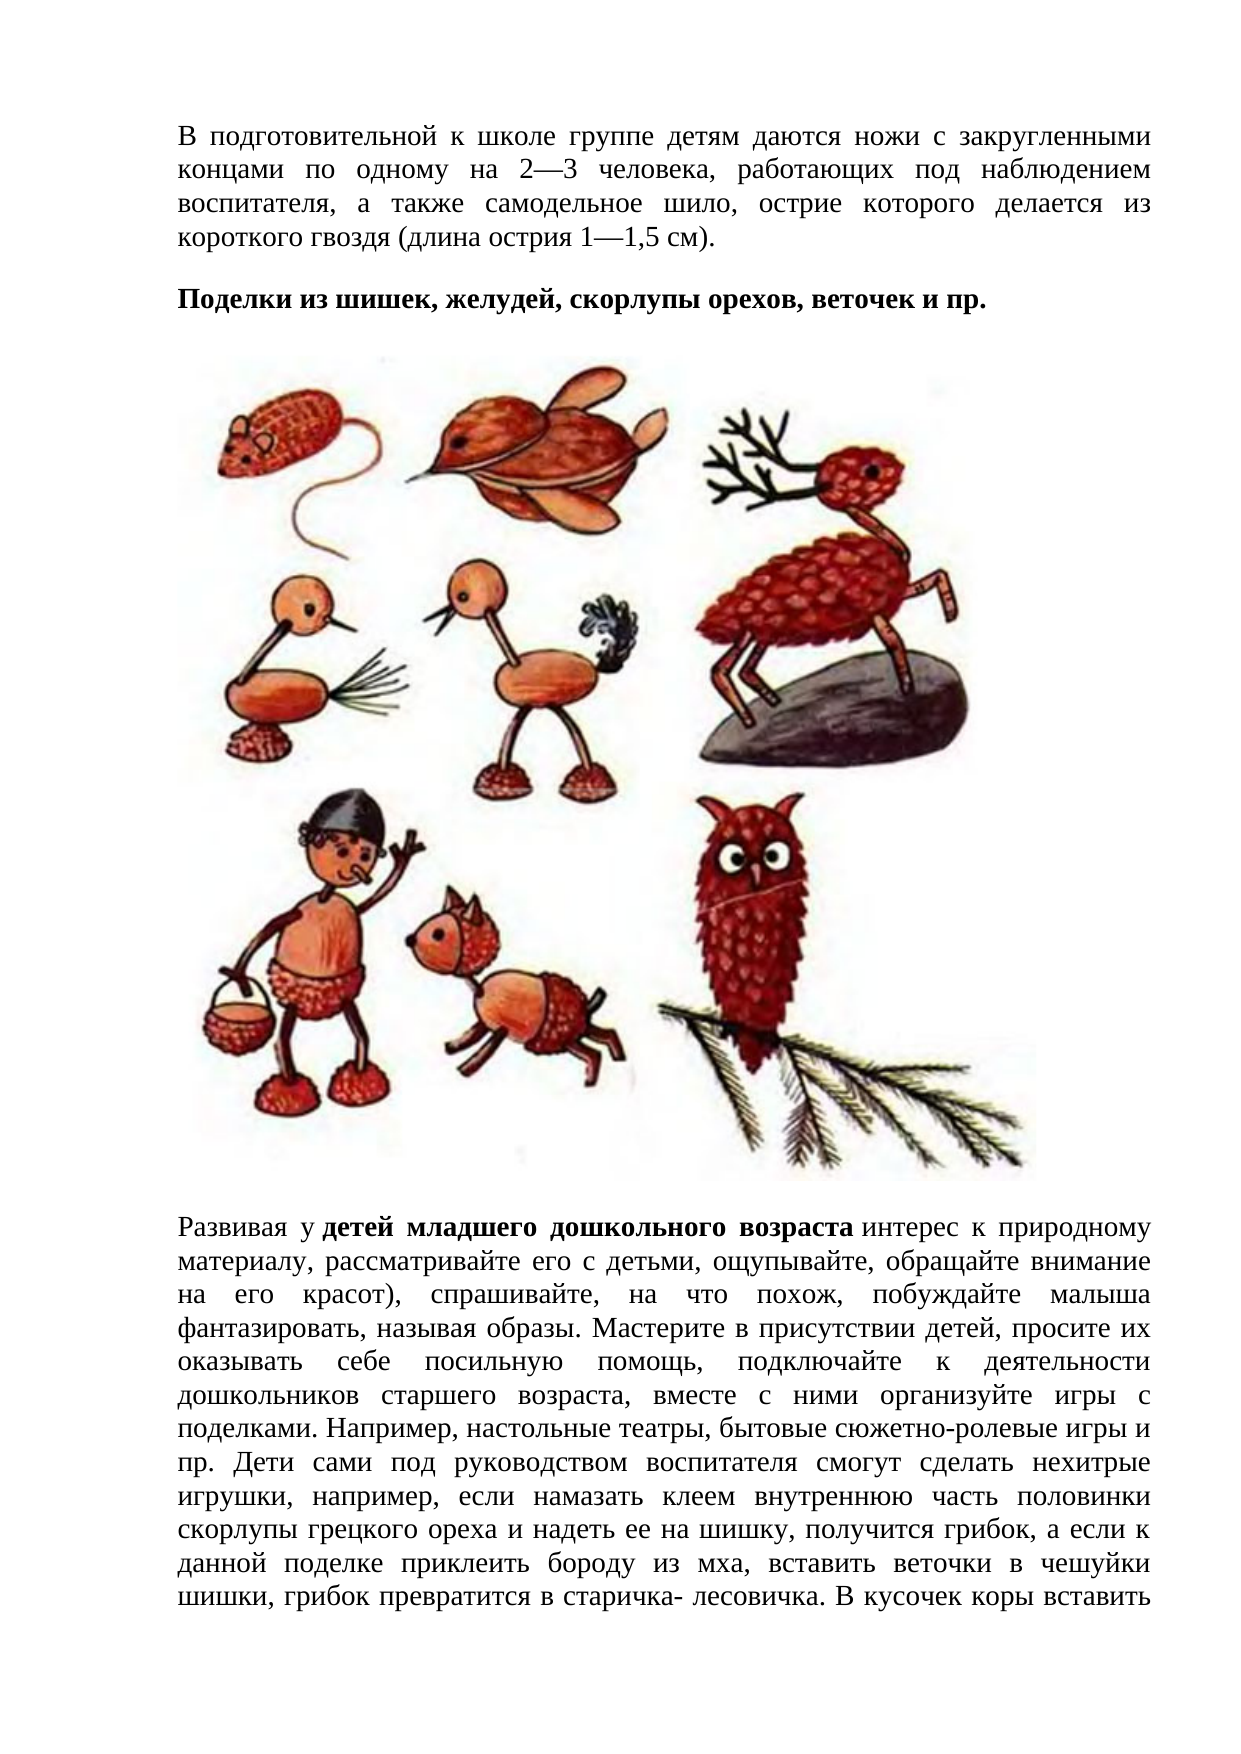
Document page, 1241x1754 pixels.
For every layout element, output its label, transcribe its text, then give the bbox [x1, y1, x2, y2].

picture [177, 344, 1037, 1181]
text Поделки из шишек, желудей, скорлупы орехов, веточек и пр. [177, 281, 1152, 315]
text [177, 1209, 1152, 1612]
text В подготовительной к школе группе детям даются ножи с закругленными концами по одному на 2—3 человека, работающих под наблюдением воспитателя, а также самодельное шило, острие которого делается из короткого гвоздя (длина острия 1—1,5 см). [177, 118, 1152, 252]
